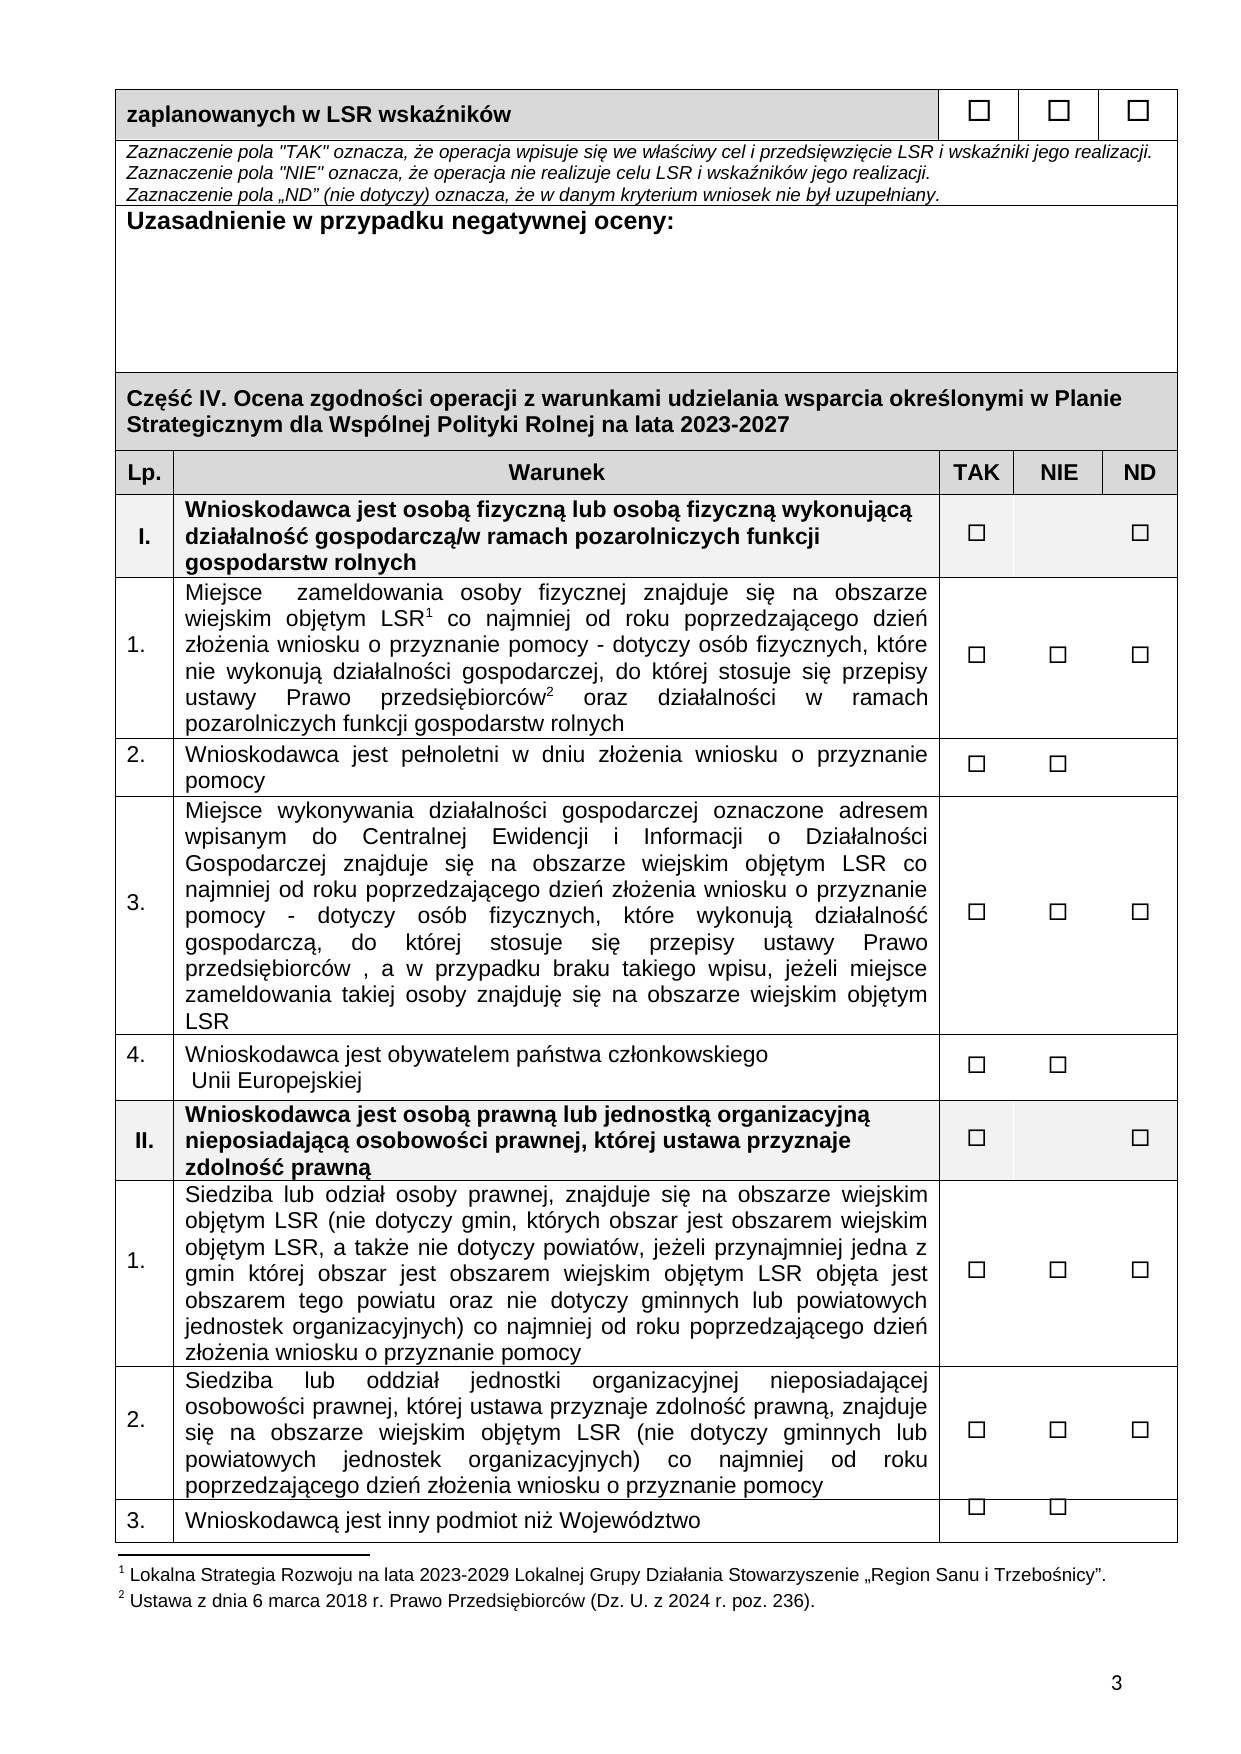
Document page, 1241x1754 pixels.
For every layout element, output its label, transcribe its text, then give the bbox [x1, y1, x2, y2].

table_cell ND [1103, 451, 1177, 494]
table_cell [1014, 797, 1102, 1034]
table_cell [116, 797, 173, 1034]
table_cell [1014, 495, 1102, 577]
table_cell [1019, 90, 1098, 139]
table_cell [940, 1500, 1013, 1542]
table_cell Wnioskodawca jest pełnoletni w dniu złożenia wniosku o przyznanie pomocy [174, 739, 939, 796]
table_cell [116, 1035, 173, 1100]
table_cell [1014, 1035, 1102, 1100]
table_cell [940, 739, 1013, 796]
table_cell [1014, 1181, 1102, 1366]
table_cell [940, 1367, 1013, 1498]
table_cell [939, 90, 1018, 139]
table_cell [1102, 1181, 1177, 1366]
table_cell Wnioskodawca jest osobą fizyczną lub osobą fizyczną wykonującą działalność gospodarczą/w ramach pozarolniczych funkcji gospodarstw rolnych [174, 495, 939, 577]
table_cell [116, 90, 938, 139]
table_cell [940, 578, 1013, 737]
table_cell II. [116, 1101, 173, 1180]
table_cell [1102, 1101, 1177, 1180]
table_cell [940, 495, 1013, 577]
table_cell TAK [940, 451, 1013, 494]
table_cell Uzasadnienie w przypadku negatywnej oceny: [116, 206, 1177, 372]
table_cell [116, 1181, 173, 1366]
table_cell [116, 1500, 173, 1542]
table_cell Siedziba lub oddział jednostki organizacyjnej nieposiadającej osobowości prawnej, której ustawa przyznaje zdolność prawną, znajduje się na obszarze wiejskim objętym LSR (nie dotyczy gminnych lub powiatowych jednostek organizacyjnych) co najmniej od roku poprzedzającego dzień złożenia wniosku o przyznanie pomocy [174, 1367, 939, 1498]
table_cell Siedziba lub odział osoby prawnej, znajduje się na obszarze wiejskim objętym LSR (nie dotyczy gmin, których obszar jest obszarem wiejskim objętym LSR, a także nie dotyczy powiatów, jeżeli przynajmniej jedna z gmin której obszar jest obszarem wiejskim objętym LSR objęta jest obszarem tego powiatu oraz nie dotyczy gminnych lub powiatowych jednostek organizacyjnych) co najmniej od roku poprzedzającego dzień złożenia wniosku o przyznanie pomocy [174, 1181, 939, 1366]
table_cell Miejsce zameldowania osoby fizycznej znajduje się na obszarze wiejskim objętym LSR co najmniej od roku poprzedzającego dzień złożenia wniosku o przyznanie pomocy - dotyczy osób fizycznych, które nie wykonują działalności gospodarczej, do której stosuje się przepisy ustawy Prawo przedsiębiorców oraz działalności w ramach pozarolniczych funkcji gospodarstw rolnych [174, 578, 939, 737]
table_cell Warunek [174, 451, 939, 494]
table_cell [1014, 1367, 1102, 1498]
table_cell [116, 578, 173, 737]
table_cell [940, 1035, 1013, 1100]
table_cell Lp. [116, 451, 173, 494]
table_cell Miejsce wykonywania działalności gospodarczej oznaczone adresem wpisanym do Centralnej Ewidencji i Informacji o Działalności Gospodarczej znajduje się na obszarze wiejskim objętym LSR co najmniej od roku poprzedzającego dzień złożenia wniosku o przyznanie pomocy - dotyczy osób fizycznych, które wykonują działalność gospodarczą, do której stosuje się przepisy ustawy Prawo przedsiębiorców , a w przypadku braku takiego wpisu, jeżeli miejsce zameldowania takiej osoby znajduję się na obszarze wiejskim objętym LSR [174, 797, 939, 1034]
table_cell NIE [1014, 451, 1102, 494]
table_cell [1102, 495, 1177, 577]
table_cell [940, 797, 1013, 1034]
table_cell [1102, 1367, 1177, 1498]
table_cell I. [116, 495, 173, 577]
table_cell [940, 1101, 1013, 1180]
table_cell [1014, 1101, 1102, 1180]
table_cell [1014, 739, 1102, 796]
table_cell Wnioskodawca jest obywatelem państwa członkowskiego Unii Europejskiej [174, 1035, 939, 1100]
table_cell Część IV. Ocena zgodności operacji z warunkami udzielania wsparcia określonymi w Planie Strategicznym dla Wspólnej Polityki Rolnej na lata 2023-2027 [116, 373, 1177, 450]
table_cell [116, 739, 173, 796]
table_cell [1099, 90, 1177, 139]
table_cell [1014, 1500, 1102, 1542]
table_cell [116, 1367, 173, 1498]
table_cell [940, 1181, 1013, 1366]
table_cell Zaznaczenie pola "TAK" oznacza, że operacja wpisuje się we właściwy cel i przedsięwzięcie LSR i wskaźniki jego realizacji. Zaznaczenie pola "NIE" oznacza, że operacja nie realizuje celu LSR i wskaźników jego realizacji. Zaznaczenie pola „ND” (nie dotyczy) oznacza, że w danym kryterium wniosek nie był uzupełniany. [116, 141, 1177, 205]
table_cell Wnioskodawca jest osobą prawną lub jednostką organizacyjną nieposiadającą osobowości prawnej, której ustawa przyznaje zdolność prawną [174, 1101, 939, 1180]
table_cell [1102, 1035, 1177, 1100]
table_cell [1102, 797, 1177, 1034]
table_cell [1102, 739, 1177, 796]
table_cell [1102, 578, 1177, 737]
table_cell [1102, 1500, 1177, 1542]
table_cell [1014, 578, 1102, 737]
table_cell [174, 1500, 939, 1542]
